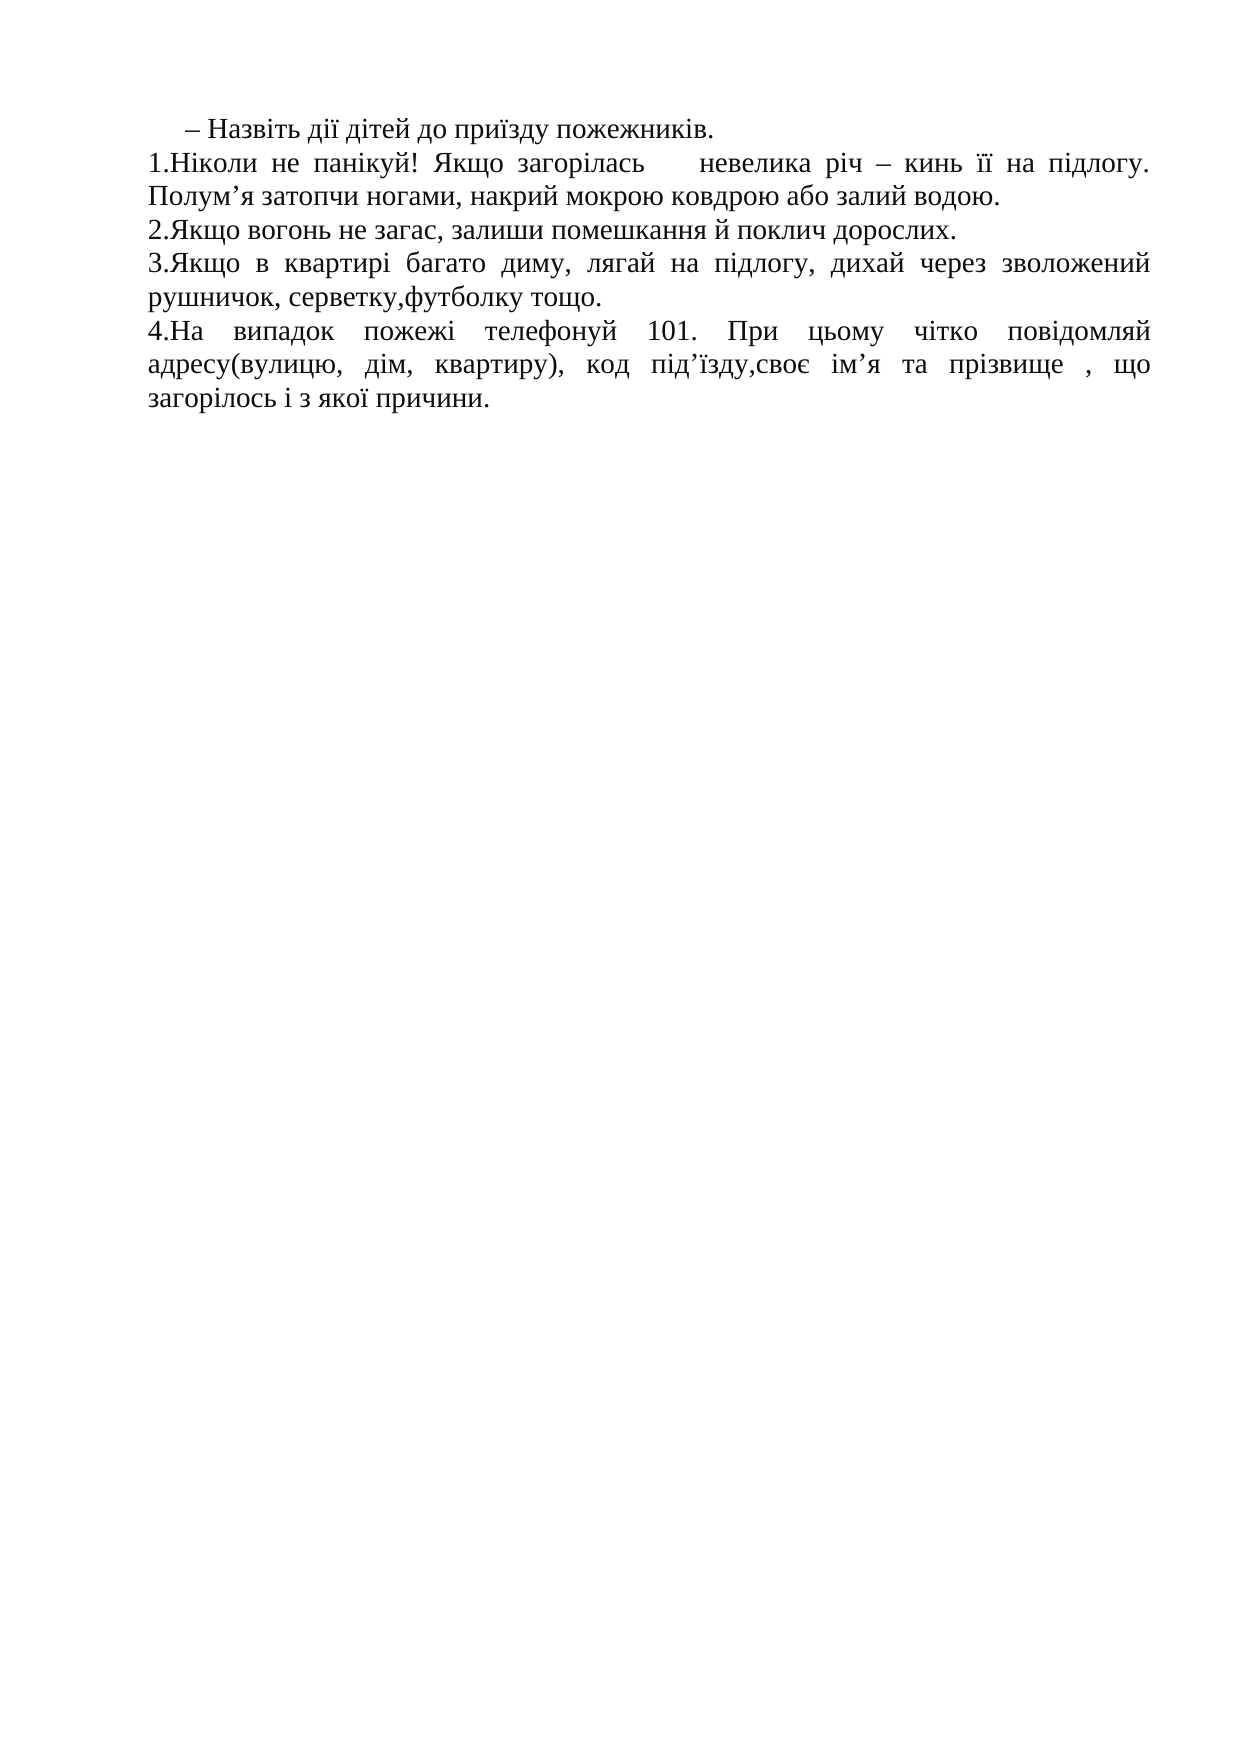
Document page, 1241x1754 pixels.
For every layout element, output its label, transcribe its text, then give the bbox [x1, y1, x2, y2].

text 2.Якщо вогонь не загас, залиши помешкання й поклич дорослих. [148, 212, 1152, 246]
text 4.На випадок пожежі телефонуй 101. При цьому чітко повідомляй адресу(вулицю, дім, квартиру), код під’їзду,своє ім’я та прізвище , що загорілось і з якої причини. [148, 313, 1152, 413]
text 3.Якщо в квартирі багато диму, лягай на підлогу, дихай через зволожений рушничок, серветку,футболку тощо. [148, 246, 1152, 313]
text 1.Ніколи не панікуй! Якщо загорілась невелика річ – кинь її на підлогу. Полум’я затопчи ногами, накрий мокрою ковдрою або залий водою. [148, 145, 1152, 212]
text – Назвіть дії дітей до приїзду пожежників. [185, 111, 1152, 145]
